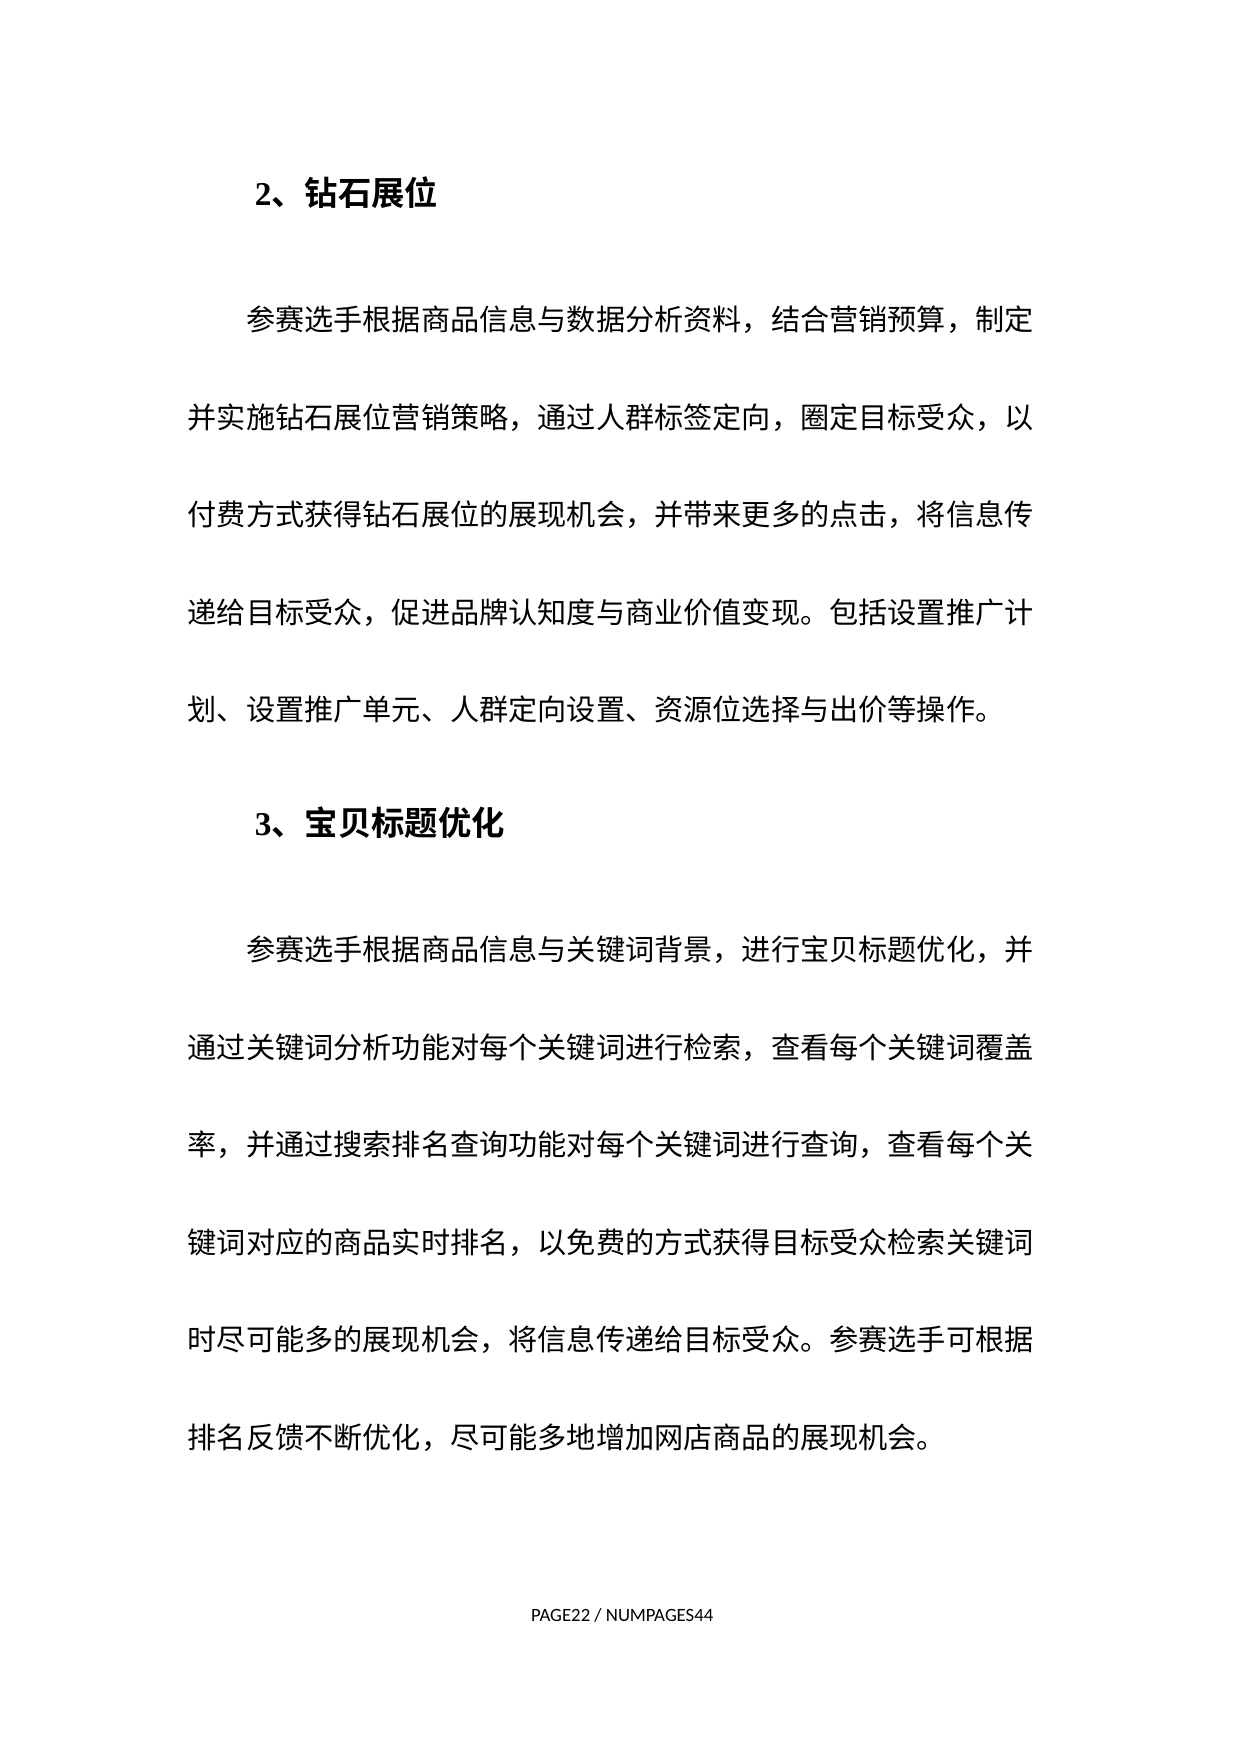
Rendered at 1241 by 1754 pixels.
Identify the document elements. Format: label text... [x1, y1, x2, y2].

text 参赛选手根据商品信息与关键词背景，进行宝贝标题优化，并通过关键词分析功能对每个关键词进行检索，查看每个关键词覆盖率，并通过搜索排名查询功能对每个关键词进行查询，查看每个关键词对应的商品实时排名，以免费的方式获得目标受众检索关键词时尽可能多的展现机会，将信息传递给目标受众。参赛选手可根据排名反馈不断优化，尽可能多地增加网店商品的展现机会。 [187, 915, 1053, 1468]
text 参赛选手根据商品信息与数据分析资料，结合营销预算，制定并实施钻石展位营销策略，通过人群标签定向，圈定目标受众，以付费方式获得钻石展位的展现机会，并带来更多的点击，将信息传递给目标受众，促进品牌认知度与商业价值变现。包括设置推广计划、设置推广单元、人群定向设置、资源位选择与出价等操作。 [187, 285, 1053, 740]
subtitle 宝贝标题优化 [187, 788, 1053, 853]
subtitle 钻石展位 [187, 158, 1053, 223]
